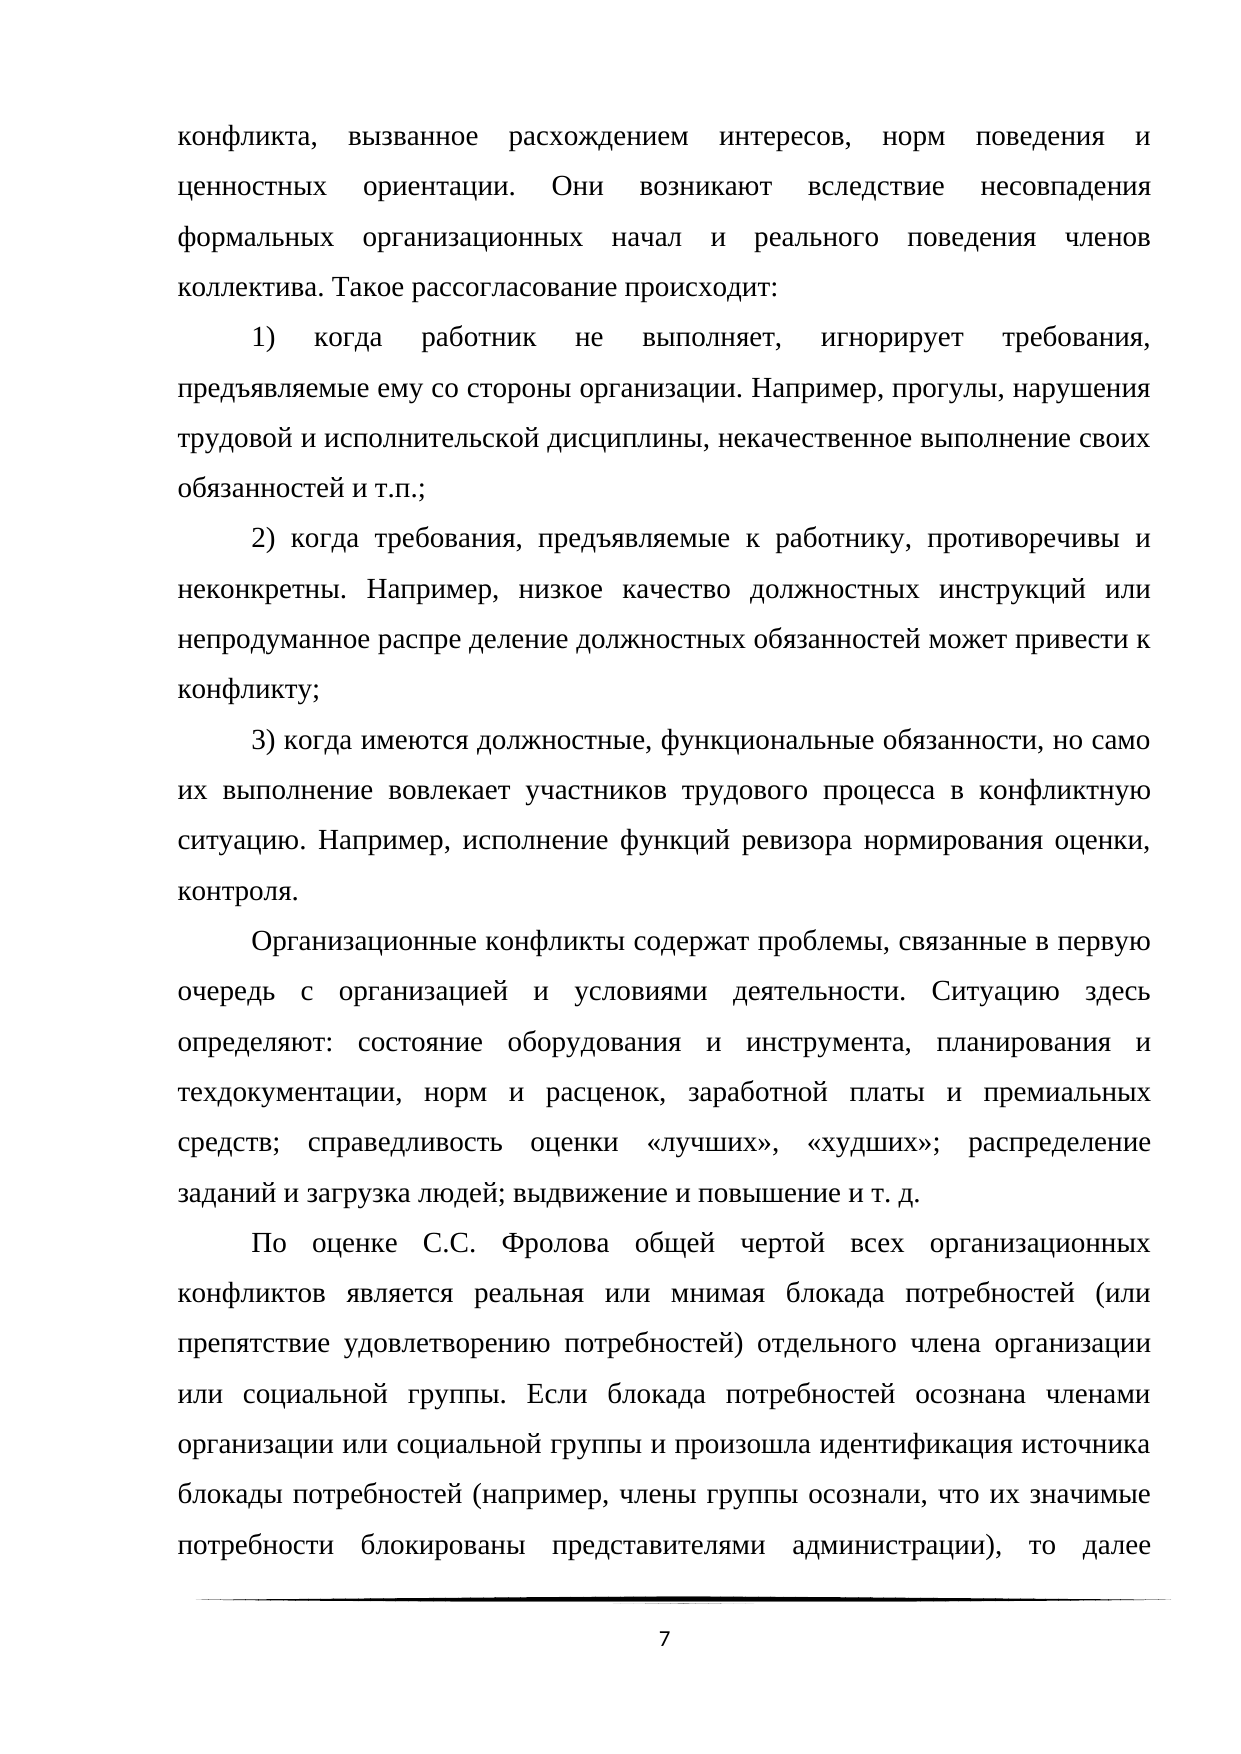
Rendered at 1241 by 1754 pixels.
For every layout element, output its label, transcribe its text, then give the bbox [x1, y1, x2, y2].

text 1) когда работник не выполняет, игнорирует требования, предъявляемые ему со стороны организации. Например, прогулы, нарушения трудовой и исполнительской дисциплины, некачественное выполнение своих обязанностей и т.п.; [177, 319, 1152, 504]
text Организационные конфликты содержат проблемы, связанные в первую очередь с организацией и условиями деятельности. Ситуацию здесь определяют: состояние оборудования и инструмента, планирования и техдокументации, норм и расценок, заработной платы и премиальных средств; справедливость оценки «лучших», «худших»; распределение заданий и загрузка людей; выдвижение и повышение и т. д. [177, 923, 1152, 1208]
picture [195, 1596, 1172, 1604]
text 2) когда требования, предъявляемые к работнику, противоречивы и неконкретны. Например, низкое качество должностных инструкций или непродуманное распре деление должностных обязанностей может привести к конфликту; [177, 521, 1152, 705]
text 3) когда имеются должностные, функциональные обязанности, но само их выполнение вовлекает участников трудового процесса в конфликтную ситуацию. Например, исполнение функций ревизора нормирования оценки, контроля. [177, 722, 1152, 906]
